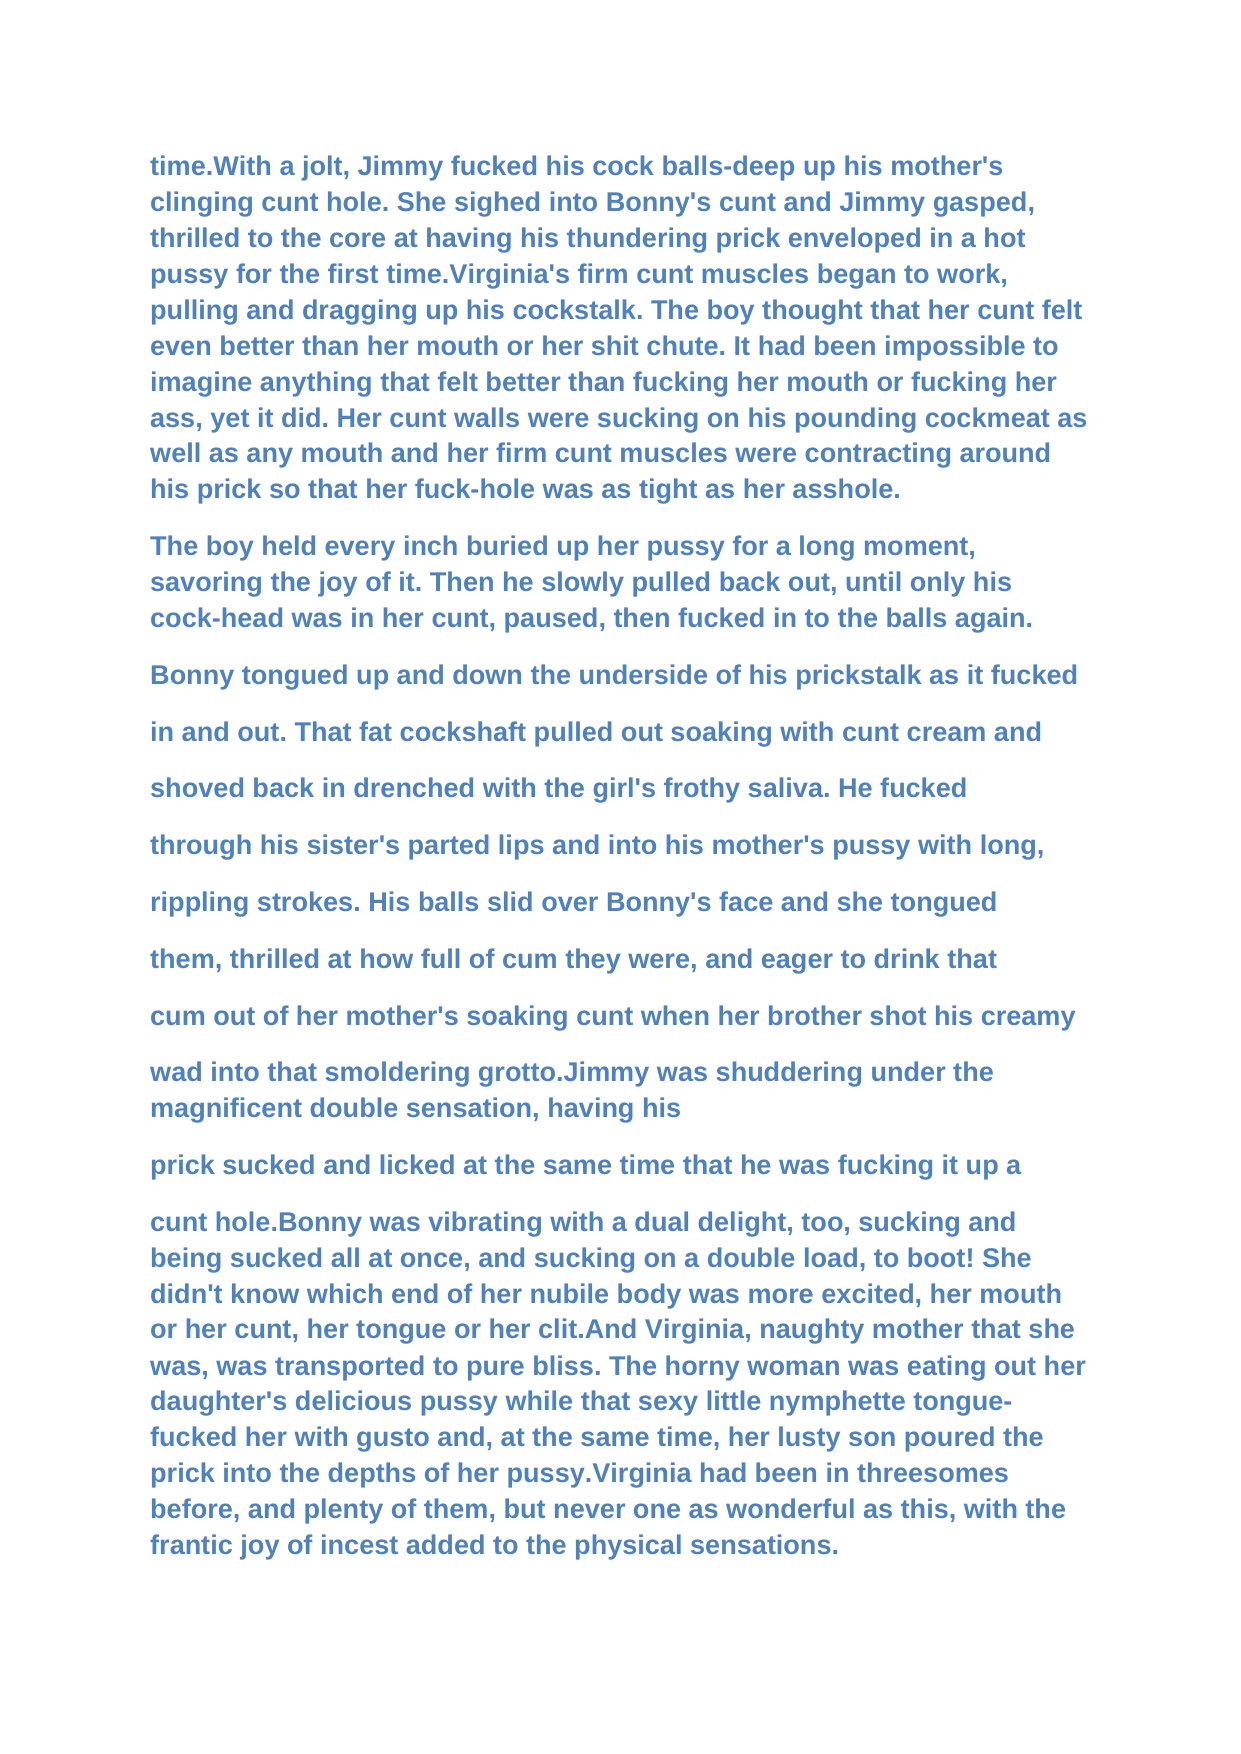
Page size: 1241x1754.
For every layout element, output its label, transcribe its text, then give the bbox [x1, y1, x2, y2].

subtitle rippling strokes. His balls slid over Bonny's face and she tongued [150, 886, 1090, 917]
subtitle wad into that smoldering grotto.Jimmy was shuddering under the magnificent double sensation, having his [150, 1056, 1090, 1123]
subtitle cum out of her mother's soaking cunt when her brother shot his creamy [150, 999, 1090, 1031]
subtitle The boy held every inch buried up her pussy for a long moment, savoring the joy of it. Then he slowly pulled back out, until only his cock-head was in her cunt, paused, then fucked in to the balls again. [150, 530, 1090, 633]
subtitle cunt hole.Bonny was vibrating with a dual delight, too, sucking and being sucked all at once, and sucking on a double load, to boot! She didn't know which end of her nubile body was more excited, her mouth or her cunt, her tongue or her clit.And Virginia, naughty mother that she was, was transported to pure bliss. The horny woman was eating out her daughter's delicious pussy while that sexy little nymphette tongue-fucked her with gusto and, at the same time, her lusty son poured the prick into the depths of her pussy.Virginia had been in threesomes before, and plenty of them, but never one as wonderful as this, with the frantic joy of incest added to the physical sensations. [150, 1206, 1090, 1560]
subtitle prick sucked and licked at the same time that he was fucking it up a [150, 1149, 1090, 1180]
subtitle in and out. That fat cockshaft pulled out soaking with cunt cream and [150, 716, 1090, 747]
subtitle shoved back in drenched with the girl's frothy saliva. He fucked [150, 772, 1090, 804]
subtitle them, thrilled at how full of cum they were, and eager to drink that [150, 943, 1090, 974]
subtitle through his sister's parted lips and into his mother's pussy with long, [150, 829, 1090, 860]
subtitle Bonny tongued up and down the underside of his prickstalk as it fucked [150, 659, 1090, 690]
subtitle time.With a jolt, Jimmy fucked his cock balls-deep up his mother's clinging cunt hole. She sighed into Bonny's cunt and Jimmy gasped, thrilled to the core at having his thundering prick enveloped in a hot pussy for the first time.Virginia's firm cunt muscles began to work, pulling and dragging up his cockstalk. The boy thought that her cunt felt even better than her mouth or her shit chute. It had been impossible to imagine anything that felt better than fucking her mouth or fucking her ass, yet it did. Her cunt walls were sucking on his pounding cockmeat as well as any mouth and her firm cunt muscles were contracting around his prick so that her fuck-hole was as tight as her asshole. [150, 150, 1090, 505]
